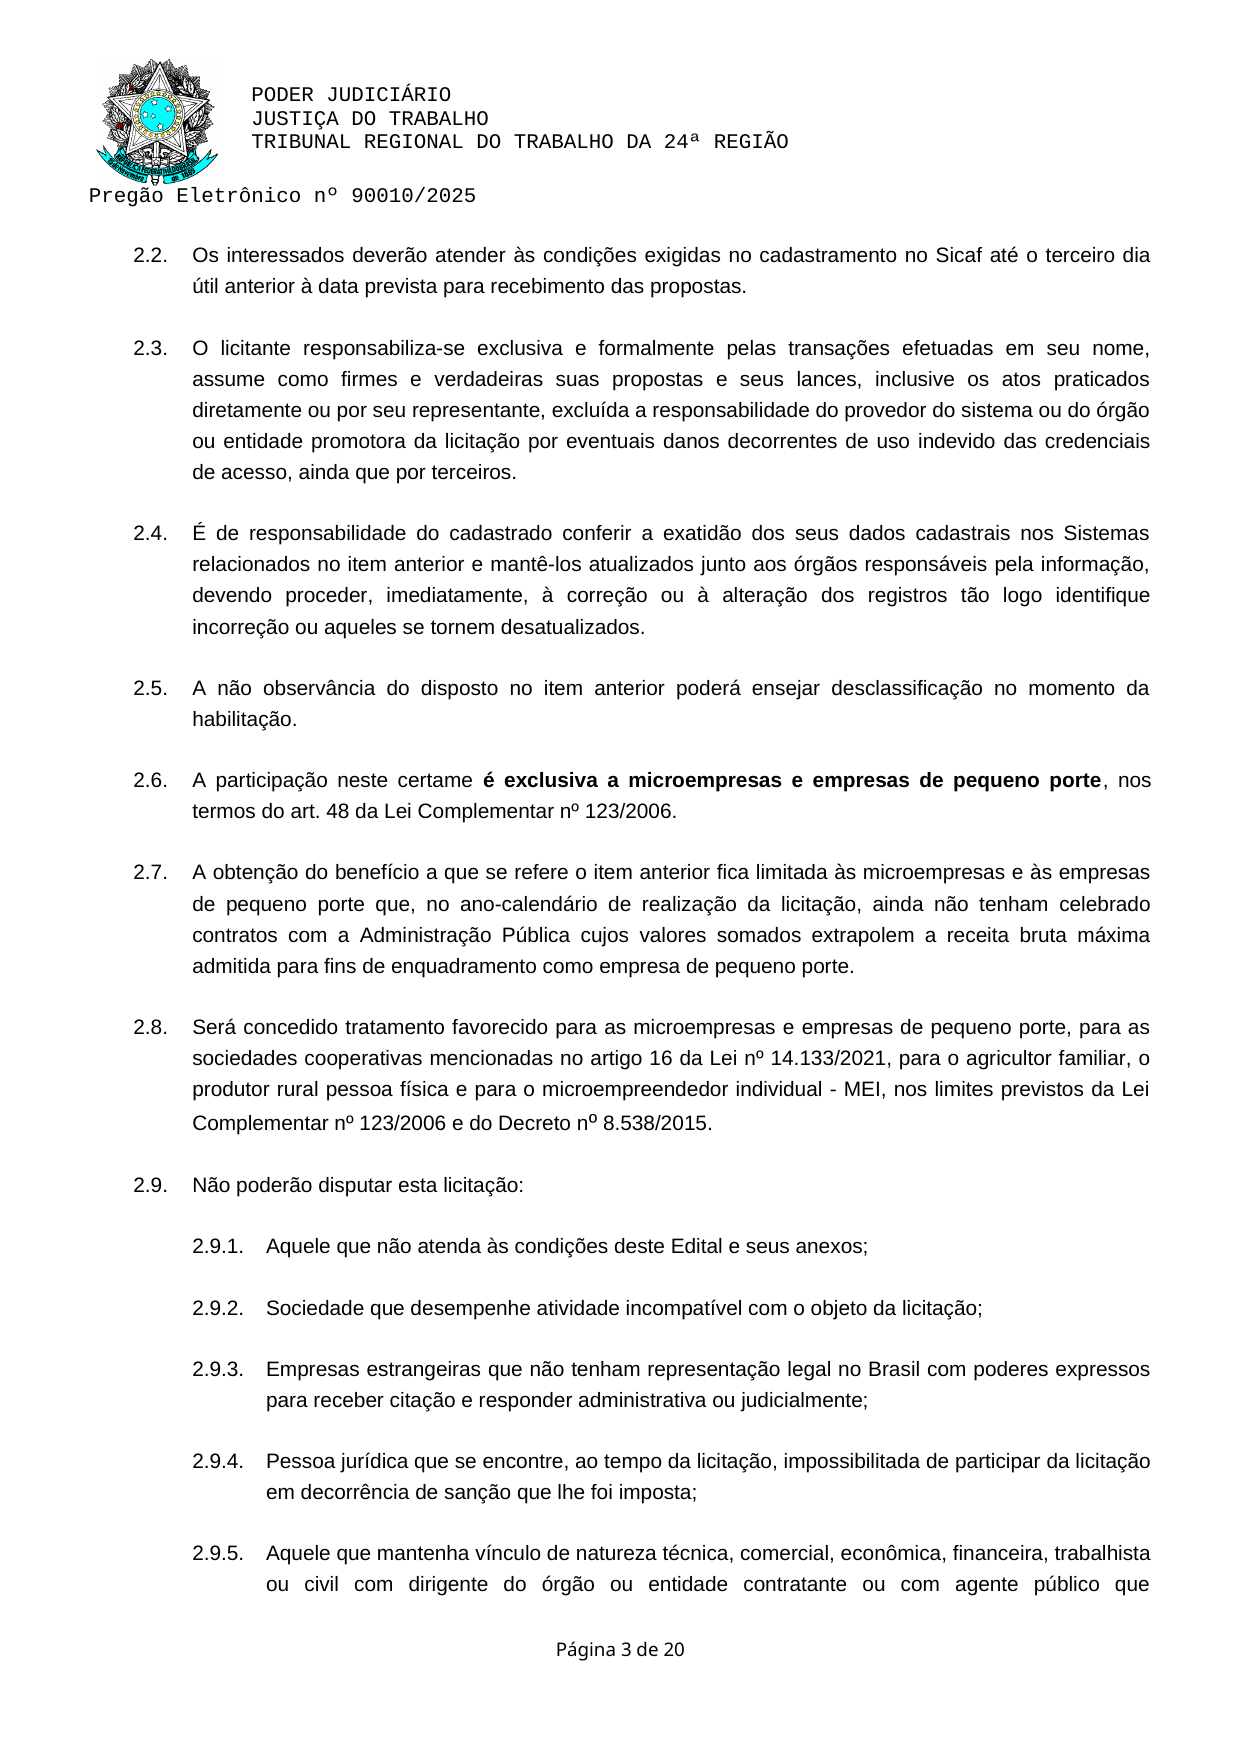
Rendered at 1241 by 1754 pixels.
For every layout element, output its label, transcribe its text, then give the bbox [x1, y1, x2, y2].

list Aquele que não atenda às condições deste Edital e seus anexos; [192, 1234, 1152, 1258]
text O licitante responsabiliza-se exclusiva e formalmente pelas transações efetuadas em seu nome, assume como firmes e verdadeiras suas propostas e seus lances, inclusive os atos praticados diretamente ou por seu representante, excluída a responsabilidade do provedor do sistema ou do órgão ou entidade promotora da licitação por eventuais danos decorrentes de uso indevido das credenciais de acesso, ainda que por terceiros. [133, 335, 1152, 484]
text A obtenção do benefício a que se refere o item anterior fica limitada às microempresas e às empresas de pequeno porte que, no ano-calendário de realização da licitação, ainda não tenham celebrado contratos com a Administração Pública cujos valores somados extrapolem a receita bruta máxima admitida para fins de enquadramento como empresa de pequeno porte. [133, 860, 1152, 978]
text Não poderão disputar esta licitação: [133, 1173, 1152, 1197]
text Será concedido tratamento favorecido para as microempresas e empresas de pequeno porte, para as sociedades cooperativas mencionadas no artigo 16 da Lei nº 14.133/2021, para o agricultor familiar, o produtor rural pessoa física e para o microempreendedor individual - MEI, nos limites previstos da Lei Complementar nº 123/2006 e do Decreto nº 8.538/2015. [133, 1015, 1152, 1135]
list Empresas estrangeiras que não tenham representação legal no Brasil com poderes expressos para receber citação e responder administrativa ou judicialmente; [192, 1356, 1152, 1412]
text Os interessados deverão atender às condições exigidas no cadastramento no Sicaf até o terceiro dia útil anterior à data prevista para recebimento das propostas. [133, 243, 1152, 298]
list Sociedade que desempenhe atividade incompatível com o objeto da licitação; [192, 1295, 1152, 1319]
text A não observância do disposto no item anterior poderá ensejar desclassificação no momento da habilitação. [133, 676, 1152, 731]
picture [96, 59, 220, 186]
list Pessoa jurídica que se encontre, ao tempo da licitação, impossibilitada de participar da licitação em decorrência de sanção que lhe foi imposta; [192, 1449, 1152, 1504]
text É de responsabilidade do cadastrado conferir a exatidão dos seus dados cadastrais nos Sistemas relacionados no item anterior e mantê-los atualizados junto aos órgãos responsáveis pela informação, devendo proceder, imediatamente, à correção ou à alteração dos registros tão logo identifique incorreção ou aqueles se tornem desatualizados. [133, 521, 1152, 638]
text A participação neste certame é exclusiva a microempresas e empresas de pequeno porte, nos termos do art. 48 da Lei Complementar nº 123/2006. [133, 768, 1152, 823]
